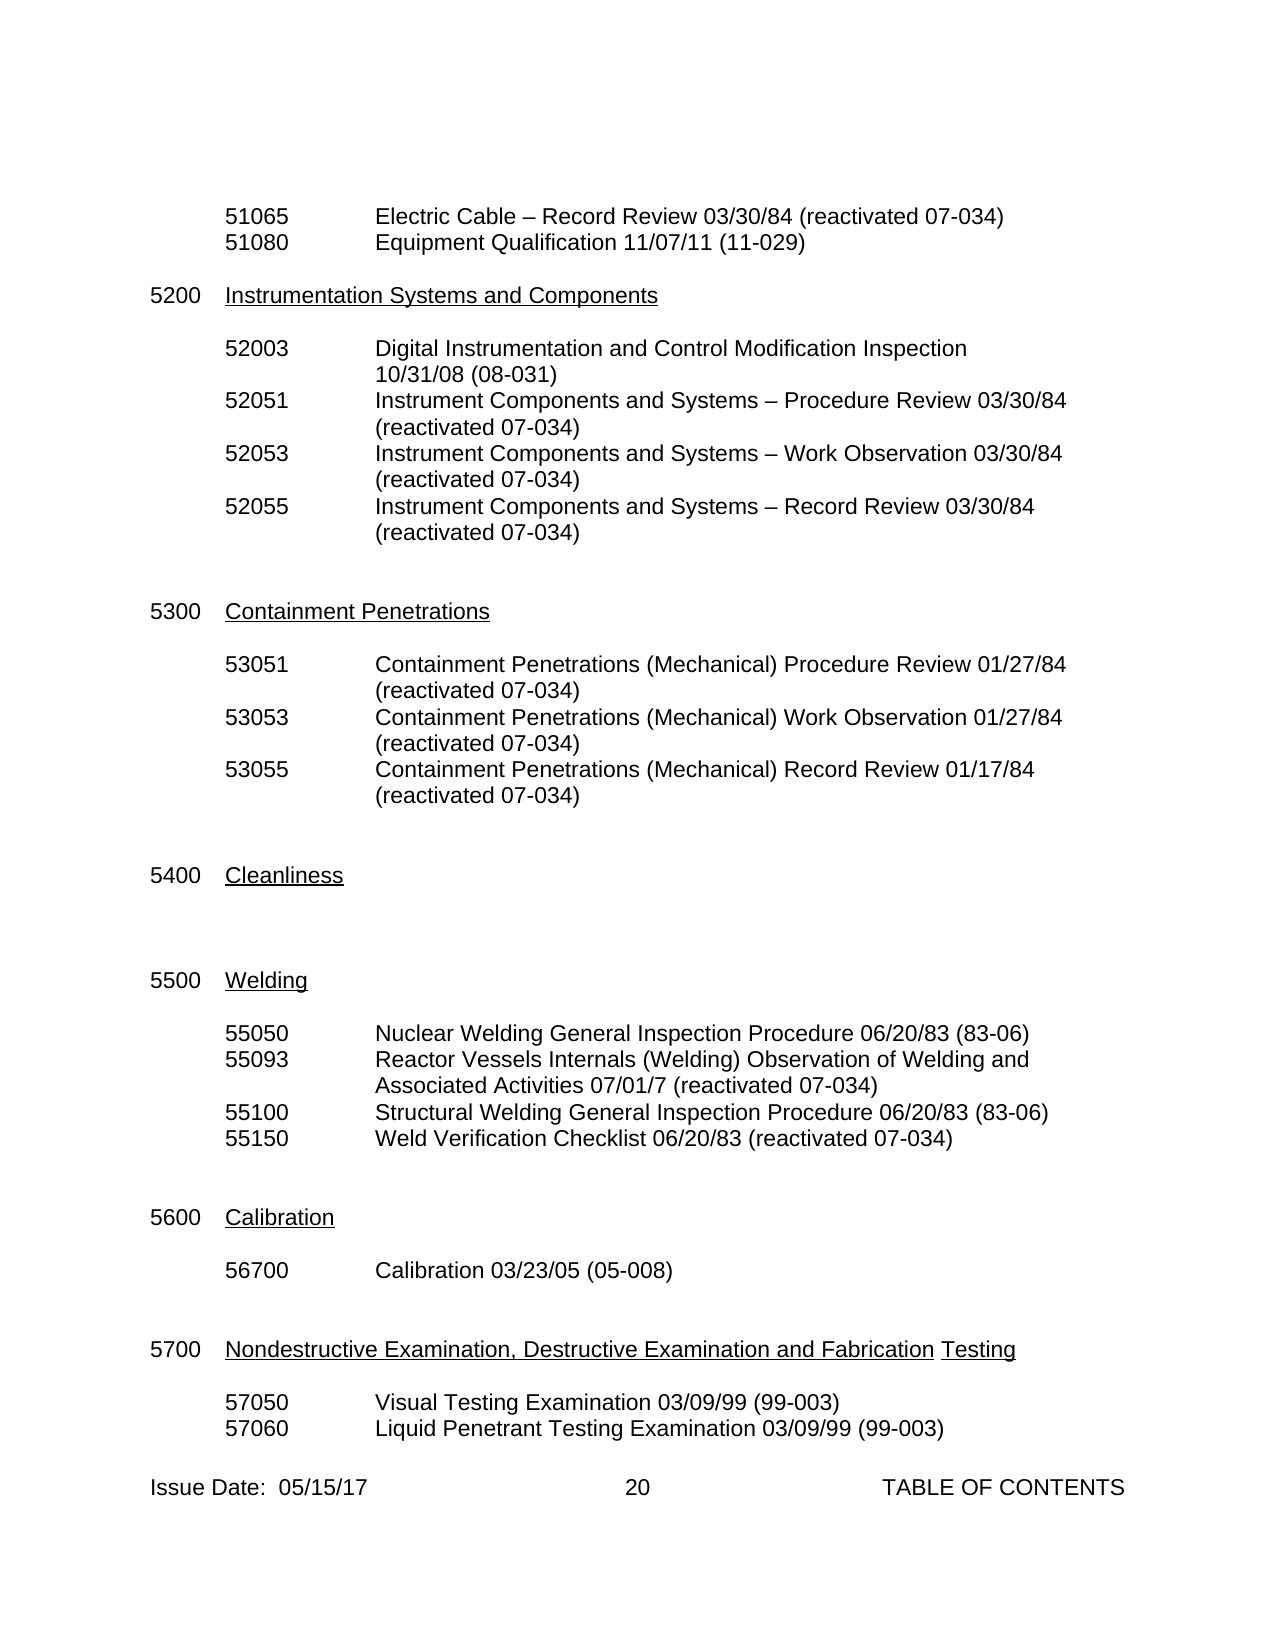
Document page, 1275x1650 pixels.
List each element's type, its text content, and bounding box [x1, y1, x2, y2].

text 55050 Nuclear Welding General Inspection Procedure 06/20/83 (83-06) [225, 1020, 1125, 1046]
text 53051 Containment Penetrations (Mechanical) Procedure Review 01/27/84 (reactivated 07-034) [150, 651, 1125, 703]
text 53053 Containment Penetrations (Mechanical) Work Observation 01/27/84 (reactivated 07-034) [150, 703, 1125, 756]
text 52055 Instrument Components and Systems – Record Review 03/30/84 (reactivated 07-034) [150, 493, 1125, 545]
text 55100 Structural Welding General Inspection Procedure 06/20/83 (83-06) [225, 1099, 1125, 1125]
text 57050 Visual Testing Examination 03/09/99 (99-003) [225, 1389, 1125, 1415]
text 56700 Calibration 03/23/05 (05-008) [225, 1257, 1125, 1283]
text 55093 Reactor Vessels Internals (Welding) Observation of Welding and Associated Activities 07/01/7 (reactivated 07-034) [225, 1046, 1125, 1099]
text 53055 Containment Penetrations (Mechanical) Record Review 01/17/84 (reactivated 07-034) [150, 756, 1125, 809]
text 5700 Nondestructive Examination, Destructive Examination and Fabrication Testing [150, 1336, 1125, 1362]
text 55150 Weld Verification Checklist 06/20/83 (reactivated 07-034) [225, 1125, 1125, 1151]
text 5600 Calibration [150, 1204, 1125, 1231]
text 52051 Instrument Components and Systems – Procedure Review 03/30/84 (reactivated 07-034) [225, 387, 1125, 440]
text 57060 Liquid Penetrant Testing Examination 03/09/99 (99-003) [150, 1415, 1125, 1441]
list Containment Penetrations [150, 598, 1125, 624]
text 5200 Instrumentation Systems and Components [150, 282, 1125, 308]
text 52003 Digital Instrumentation and Control Modification Inspection [150, 334, 1125, 361]
text 5500 Welding [150, 967, 1125, 993]
text 5400 Cleanliness [150, 862, 1125, 888]
text 51080 Equipment Qualification 11/07/11 (11-029) [150, 229, 1125, 255]
text 51065 Electric Cable – Record Review 03/30/84 (reactivated 07-034) [150, 203, 1125, 229]
text 52053 Instrument Components and Systems – Work Observation 03/30/84 (reactivated 07-034) [150, 440, 1125, 493]
text 10/31/08 (08-031) [150, 361, 1125, 387]
